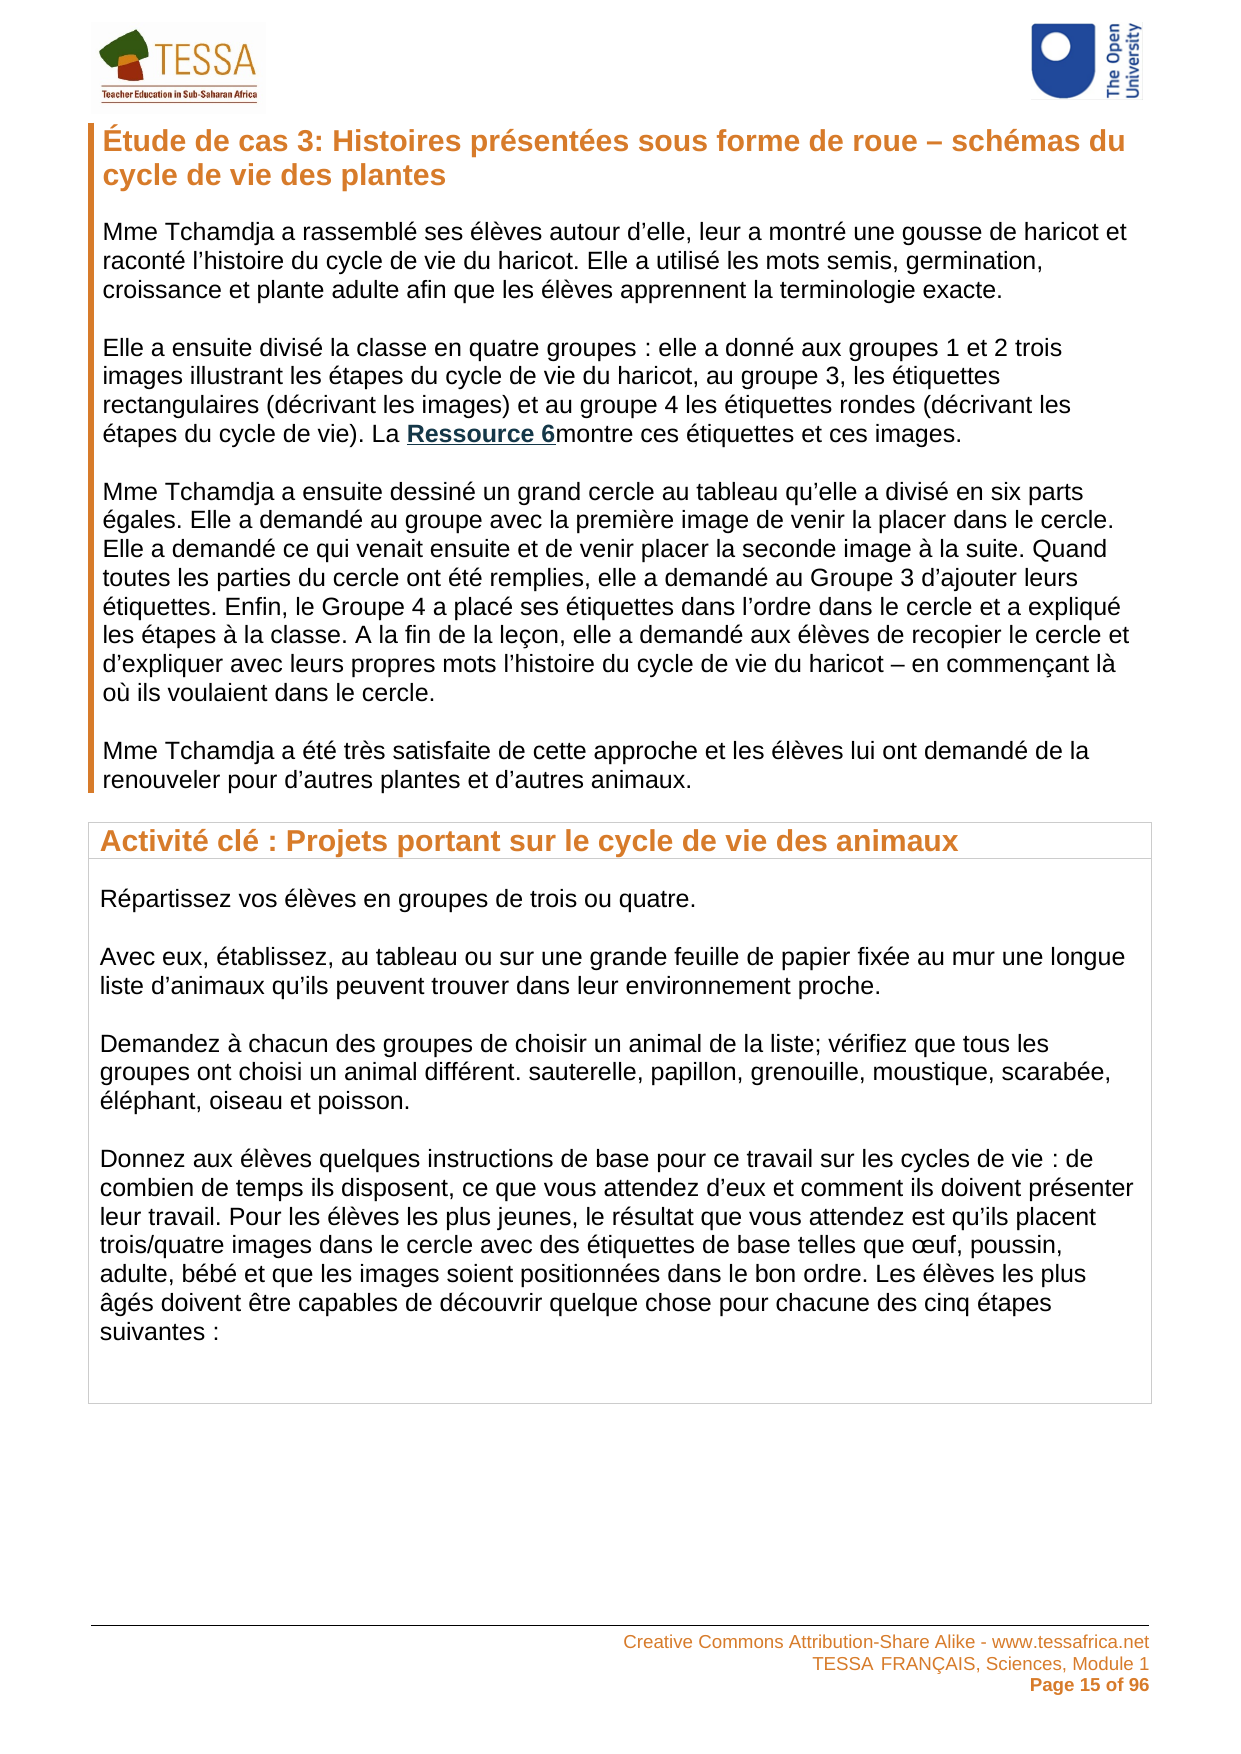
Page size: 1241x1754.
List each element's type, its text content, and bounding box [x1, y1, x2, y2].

picture [91, 22, 266, 114]
table_cell Répartissez vos élèves en groupes de trois ou quatre. Avec eux, établissez, au tableau ou sur une grande feuille de papier fixée au mur une longue liste d’animaux qu’ils peuvent trouver dans leur environnement proche. Demandez à chacun des groupes de choisir un animal de la liste; vérifiez que tous les groupes ont choisi un animal différent. sauterelle, papillon, grenouille, moustique, scarabée, éléphant, oiseau et poisson. Donnez aux élèves quelques instructions de base pour ce travail sur les cycles de vie : de combien de temps ils disposent, ce que vous attendez d’eux et comment ils doivent présenter leur travail. Pour les élèves les plus jeunes, le résultat que vous attendez est qu’ils placent trois/quatre images dans le cercle avec des étiquettes de base telles que œuf, poussin, adulte, bébé et que les images soient positionnées dans le bon ordre. Les élèves les plus âgés doivent être capables de découvrir quelque chose pour chacune des cinq étapes suivantes : [89, 859, 1151, 1403]
table_header Étude de cas 3: Histoires présentées sous forme de roue – schémas du cycle de vie des plantes [94, 123, 1154, 192]
table_cell Mme Tchamdja a rassemblé ses élèves autour d’elle, leur a montré une gousse de haricot et raconté l’histoire du cycle de vie du haricot. Elle a utilisé les mots semis, germination, croissance et plante adulte afin que les élèves apprennent la terminologie exacte. Elle a ensuite divisé la classe en quatre groupes : elle a donné aux groupes 1 et 2 trois images illustrant les étapes du cycle de vie du haricot, au groupe 3, les étiquettes rectangulaires (décrivant les images) et au groupe 4 les étiquettes rondes (décrivant les étapes du cycle de vie). La Ressource 6montre ces étiquettes et ces images. Mme Tchamdja a ensuite dessiné un grand cercle au tableau qu’elle a divisé en six parts égales. Elle a demandé au groupe avec la première image de venir la placer dans le cercle. Elle a demandé ce qui venait ensuite et de venir placer la seconde image à la suite. Quand toutes les parties du cercle ont été remplies, elle a demandé au Groupe 3 d’ajouter leurs étiquettes. Enfin, le Groupe 4 a placé ses étiquettes dans l’ordre dans le cercle et a expliqué les étapes à la classe. A la fin de la leçon, elle a demandé aux élèves de recopier le cercle et d’expliquer avec leurs propres mots l’histoire du cycle de vie du haricot – en commençant là où ils voulaient dans le cercle. Mme Tchamdja a été très satisfaite de cette approche et les élèves lui ont demandé de la renouveler pour d’autres plantes et d’autres animaux. [94, 192, 1154, 793]
table_header Activité clé : Projets portant sur le cycle de vie des animaux [89, 823, 1151, 858]
picture [1031, 22, 1144, 101]
